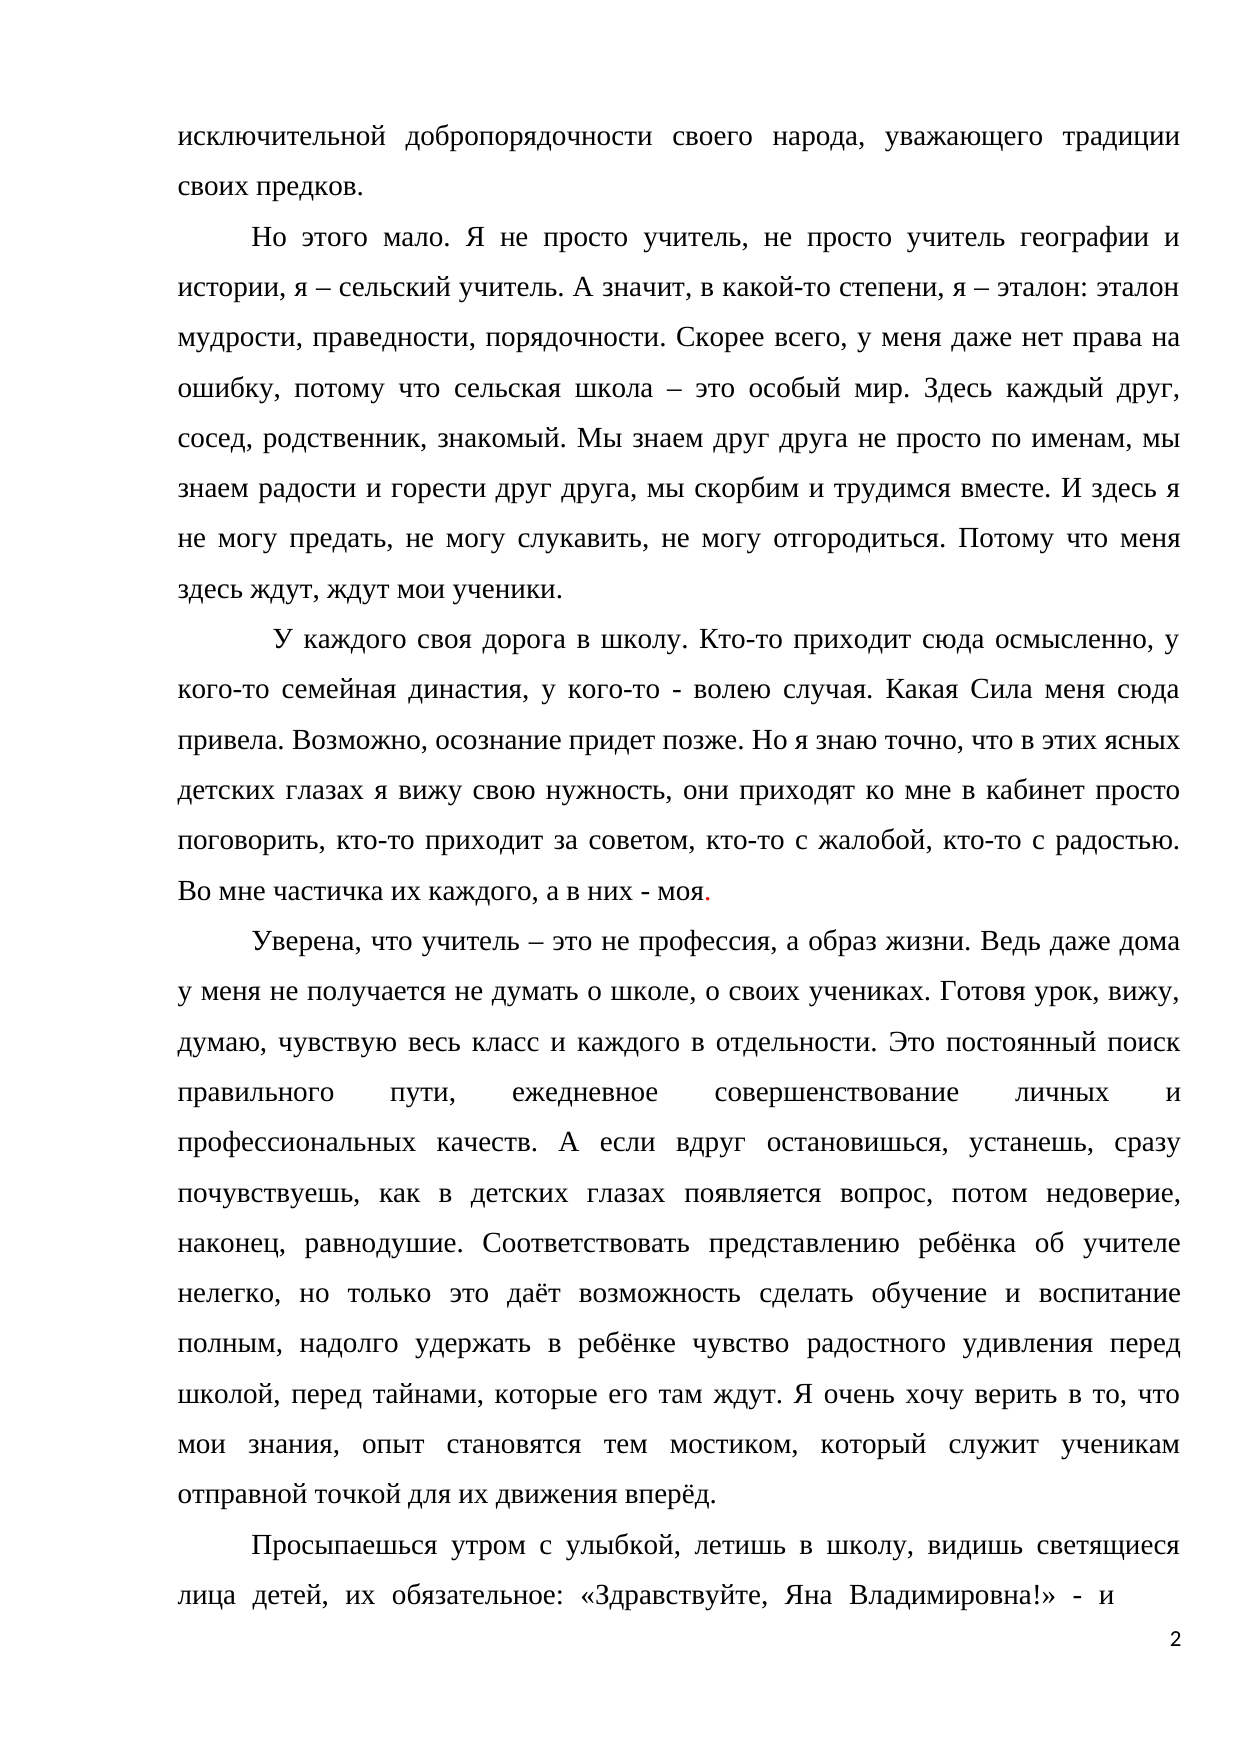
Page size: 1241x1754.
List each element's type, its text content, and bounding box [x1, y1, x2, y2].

text У каждого своя дорога в школу. Кто-то приходит сюда осмысленно, у кого-то семейная династия, у кого-то - волею случая. Какая Сила меня сюда привела. Возможно, осознание придет позже. Но я знаю точно, что в этих ясных детских глазах я вижу свою нужность, они приходят ко мне в кабинет просто поговорить, кто-то приходит за советом, кто-то с жалобой, кто-то с радостью. Во мне частичка их каждого, а в них - моя. [177, 621, 1181, 906]
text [177, 118, 1181, 202]
text Уверена, что учитель – это не профессия, а образ жизни. Ведь даже дома у меня не получается не думать о школе, о своих учениках. Готовя урок, вижу, думаю, чувствую весь класс и каждого в отдельности. Это постоянный поиск правильного пути, ежедневное совершенствование личных и профессиональных качеств. А если вдруг остановишься, устанешь, сразу почувствуешь, как в детских глазах появляется вопрос, потом недоверие, наконец, равнодушие. Соответствовать представлению ребёнка об учителе нелегко, но только это даёт возможность сделать обучение и воспитание полным, надолго удержать в ребёнке чувство радостного удивления перед школой, перед тайнами, которые его там ждут. Я очень хочу верить в то, что мои знания, опыт становятся тем мостиком, который служит ученикам отправной точкой для их движения вперёд. [177, 923, 1181, 1510]
text Но этого мало. Я не просто учитель, не просто учитель географии и истории, я – сельский учитель. А значит, в какой-то степени, я – эталон: эталон мудрости, праведности, порядочности. Скорее всего, у меня даже нет права на ошибку, потому что сельская школа – это особый мир. Здесь каждый друг, сосед, родственник, знакомый. Мы знаем друг друга не просто по именам, мы знаем радости и горести друг друга, мы скорбим и трудимся вместе. И здесь я не могу предать, не могу слукавить, не могу отгородиться. Потому что меня здесь ждут, ждут мои ученики. [177, 219, 1181, 604]
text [177, 1527, 1181, 1611]
